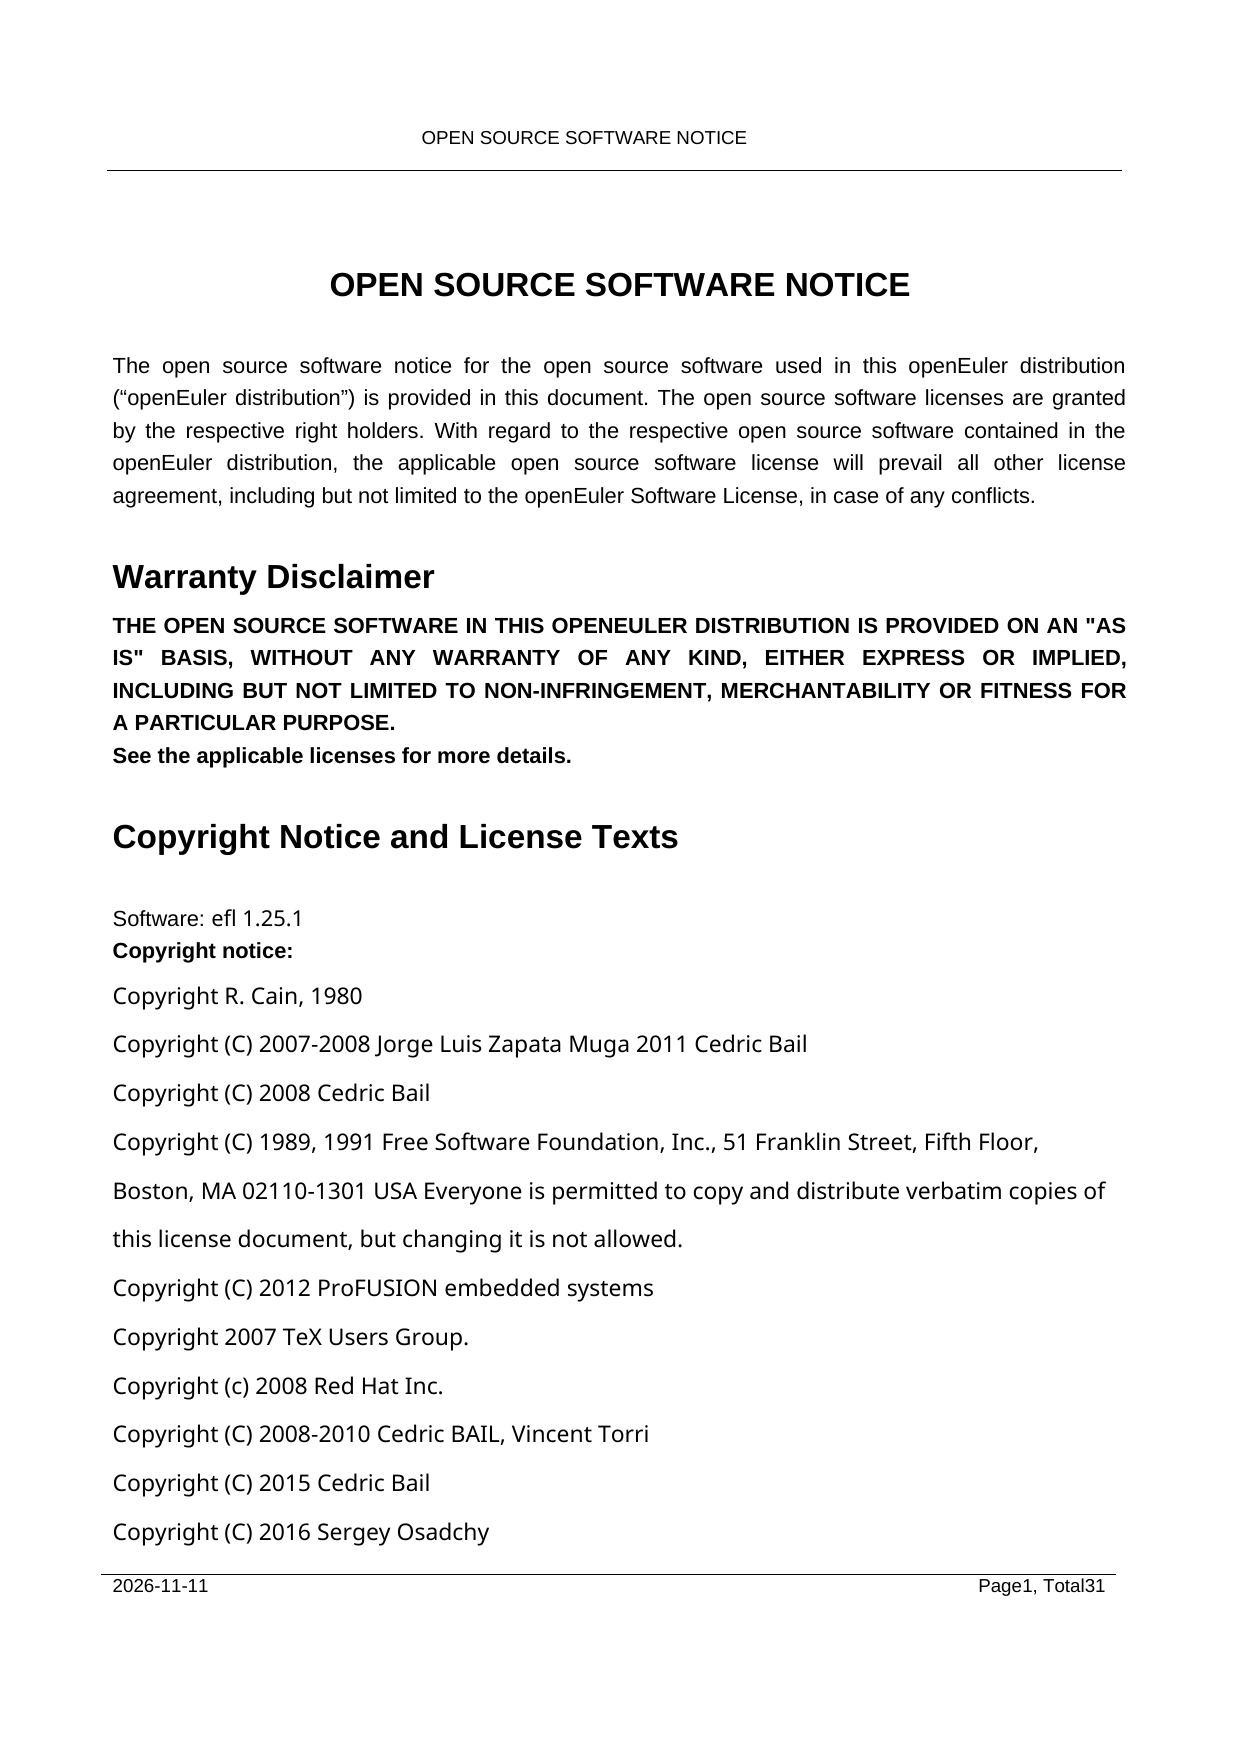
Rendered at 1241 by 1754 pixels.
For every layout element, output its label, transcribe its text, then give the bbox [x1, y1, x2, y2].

text Copyright Notice and License Texts [112, 804, 1128, 869]
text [112, 979, 1128, 1548]
text Warranty Disclaimer [112, 544, 1128, 609]
text The open source software notice for the open source software used in this openEuler distribution (“openEuler distribution”) is provided in this document. The open source software licenses are granted by the respective right holders. With regard to the respective open source software contained in the openEuler distribution, the applicable open source software license will prevail all other license agreement, including but not limited to the openEuler Software License, in case of any conflicts. [112, 349, 1128, 511]
text THE OPEN SOURCE SOFTWARE IN THIS OPENEULER DISTRIBUTION IS PROVIDED ON AN "AS IS" BASIS, WITHOUT ANY WARRANTY OF ANY KIND, EITHER EXPRESS OR IMPLIED, INCLUDING BUT NOT LIMITED TO NON-INFRINGEMENT, MERCHANTABILITY OR FITNESS FOR A PARTICULAR PURPOSE. See the applicable licenses for more details. [112, 609, 1128, 771]
text Software: efl 1.25.1 [112, 901, 1128, 934]
text Copyright notice: [112, 934, 1128, 966]
text OPEN SOURCE SOFTWARE NOTICE [112, 251, 1128, 316]
